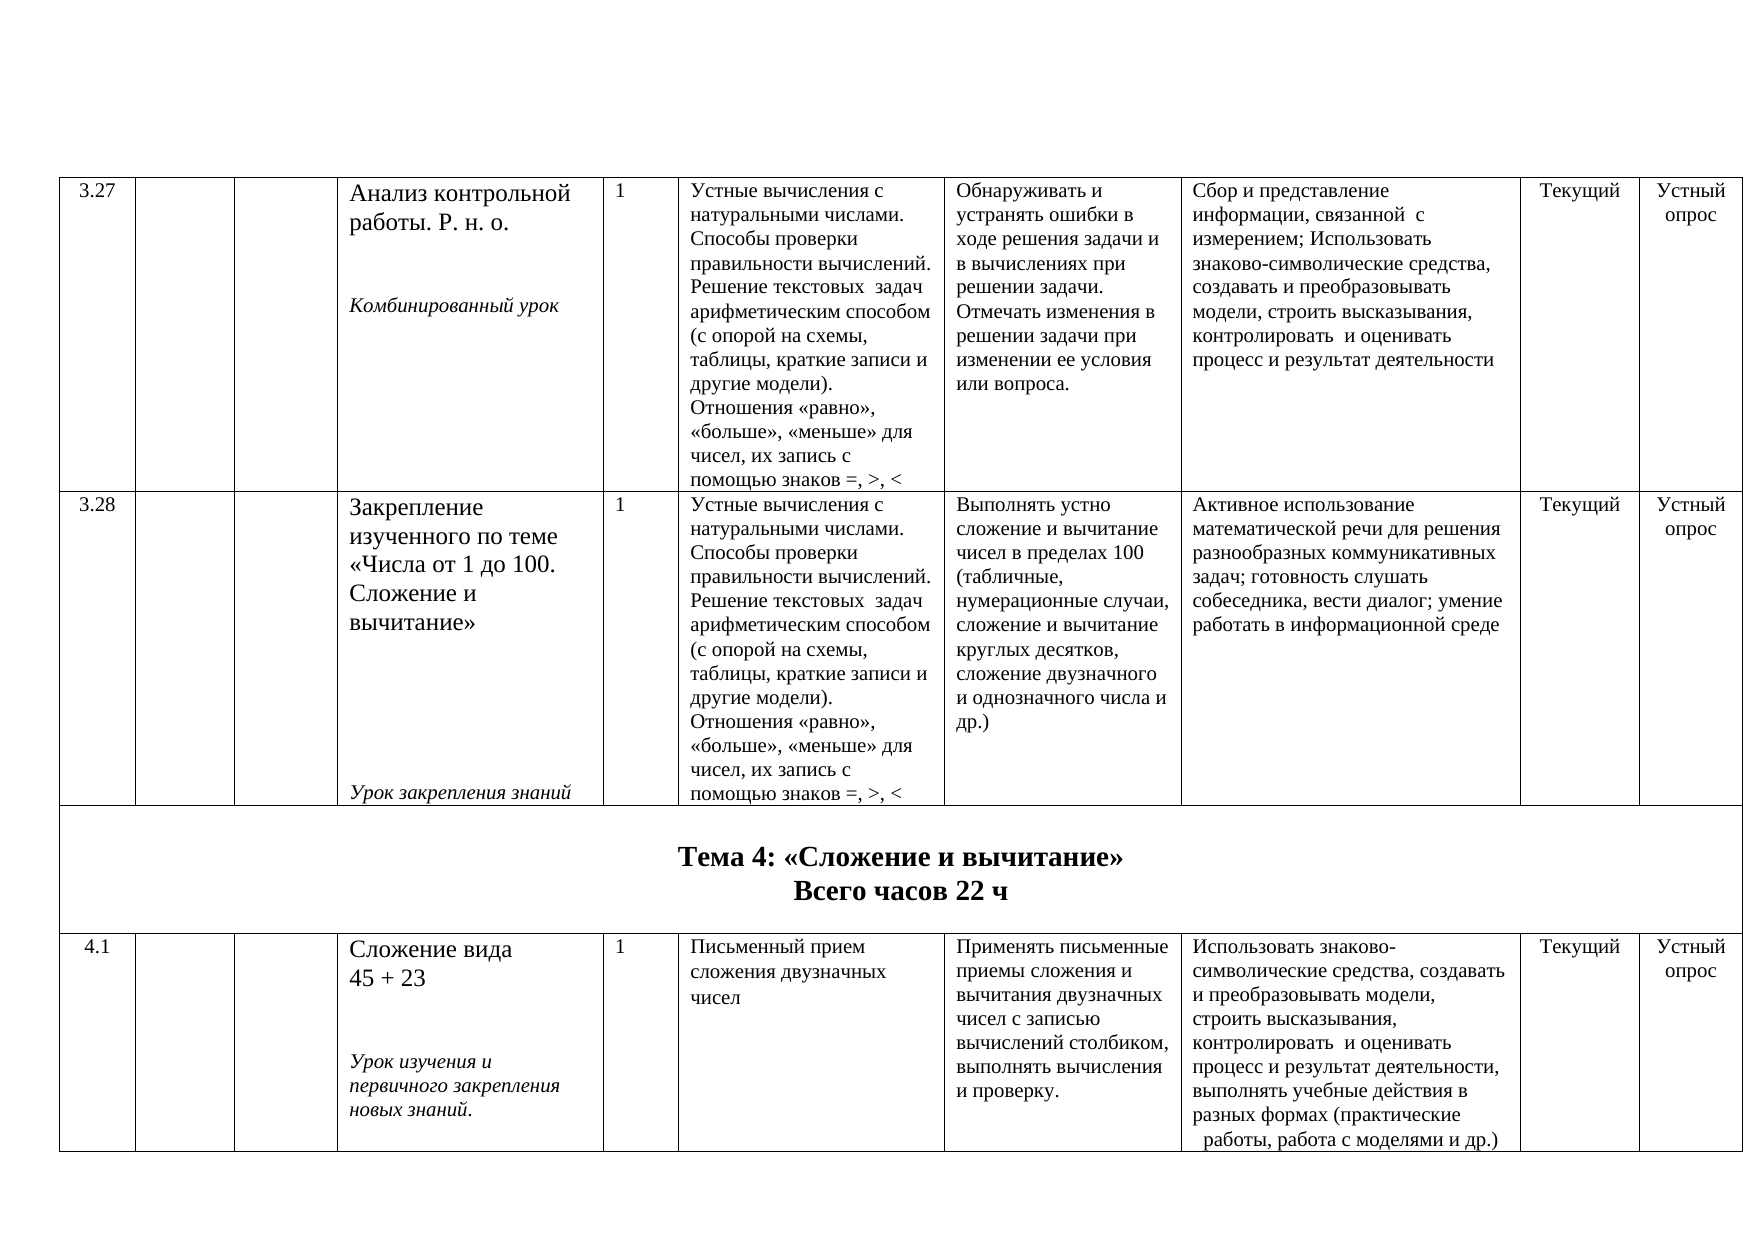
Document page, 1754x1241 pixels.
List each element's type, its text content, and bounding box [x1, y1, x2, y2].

table_cell Закрепление изученного по теме «Числа от 1 до 100. Сложение и вычитание» Урок закрепления знаний [338, 492, 603, 805]
table_cell Анализ контрольной работы. Р. н. о. Комбинированный урок [338, 178, 603, 491]
table_cell Письменный прием сложения двузначных чисел [679, 934, 944, 1151]
table_cell 3.28 [60, 492, 135, 805]
table_cell Устный опрос [1640, 492, 1742, 805]
table_cell [235, 178, 337, 491]
table_cell Устный опрос [1640, 178, 1742, 491]
table_cell [136, 492, 234, 805]
table_cell [136, 934, 234, 1151]
table_cell Сбор и представление информации, связанной с измерением; Использовать знаково-символические средства, создавать и преобразовывать модели, строить высказывания, контролировать и оценивать процесс и результат деятельности [1182, 178, 1520, 491]
table_cell Выполнять устно сложение и вычитание чисел в пределах 100 (табличные, нумерационные случаи, сложение и вычитание круглых десятков, сложение двузначного и однозначного числа и др.) [945, 492, 1181, 805]
table_cell Использовать знаково-символические средства, создавать и преобразовывать модели, строить высказывания, контролировать и оценивать процесс и результат деятельности, выполнять учебные действия в разных формах (практические работы, работа с моделями и др.) [1182, 934, 1520, 1151]
table_cell Активное использование математической речи для решения разнообразных коммуникативных задач; готовность слушать собеседника, вести диалог; умение работать в информационной среде [1182, 492, 1520, 805]
table_cell [136, 178, 234, 491]
table_cell Обнаруживать и устранять ошибки в ходе решения задачи и в вычислениях при решении задачи. Отмечать изменения в решении задачи при изменении ее условия или вопроса. [945, 178, 1181, 491]
table_cell Текущий [1521, 492, 1639, 805]
table_cell 1 [604, 492, 678, 805]
table_cell [235, 492, 337, 805]
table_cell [679, 178, 944, 491]
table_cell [945, 934, 1181, 1151]
table_cell Текущий [1521, 934, 1639, 1151]
table_cell Тема 4: «Сложение и вычитание» Всего часов 22 ч [60, 806, 1742, 933]
table_cell 3.27 [60, 178, 135, 491]
table_cell 4.1 [60, 934, 135, 1151]
table_cell 1 [604, 934, 678, 1151]
table_cell Устный опрос [1640, 934, 1742, 1151]
table_cell Сложение вида 45 + 23 Урок изучения и первичного закрепления новых знаний. [338, 934, 603, 1151]
table_cell Текущий [1521, 178, 1639, 491]
table_cell 1 [604, 178, 678, 491]
table_cell [235, 934, 337, 1151]
